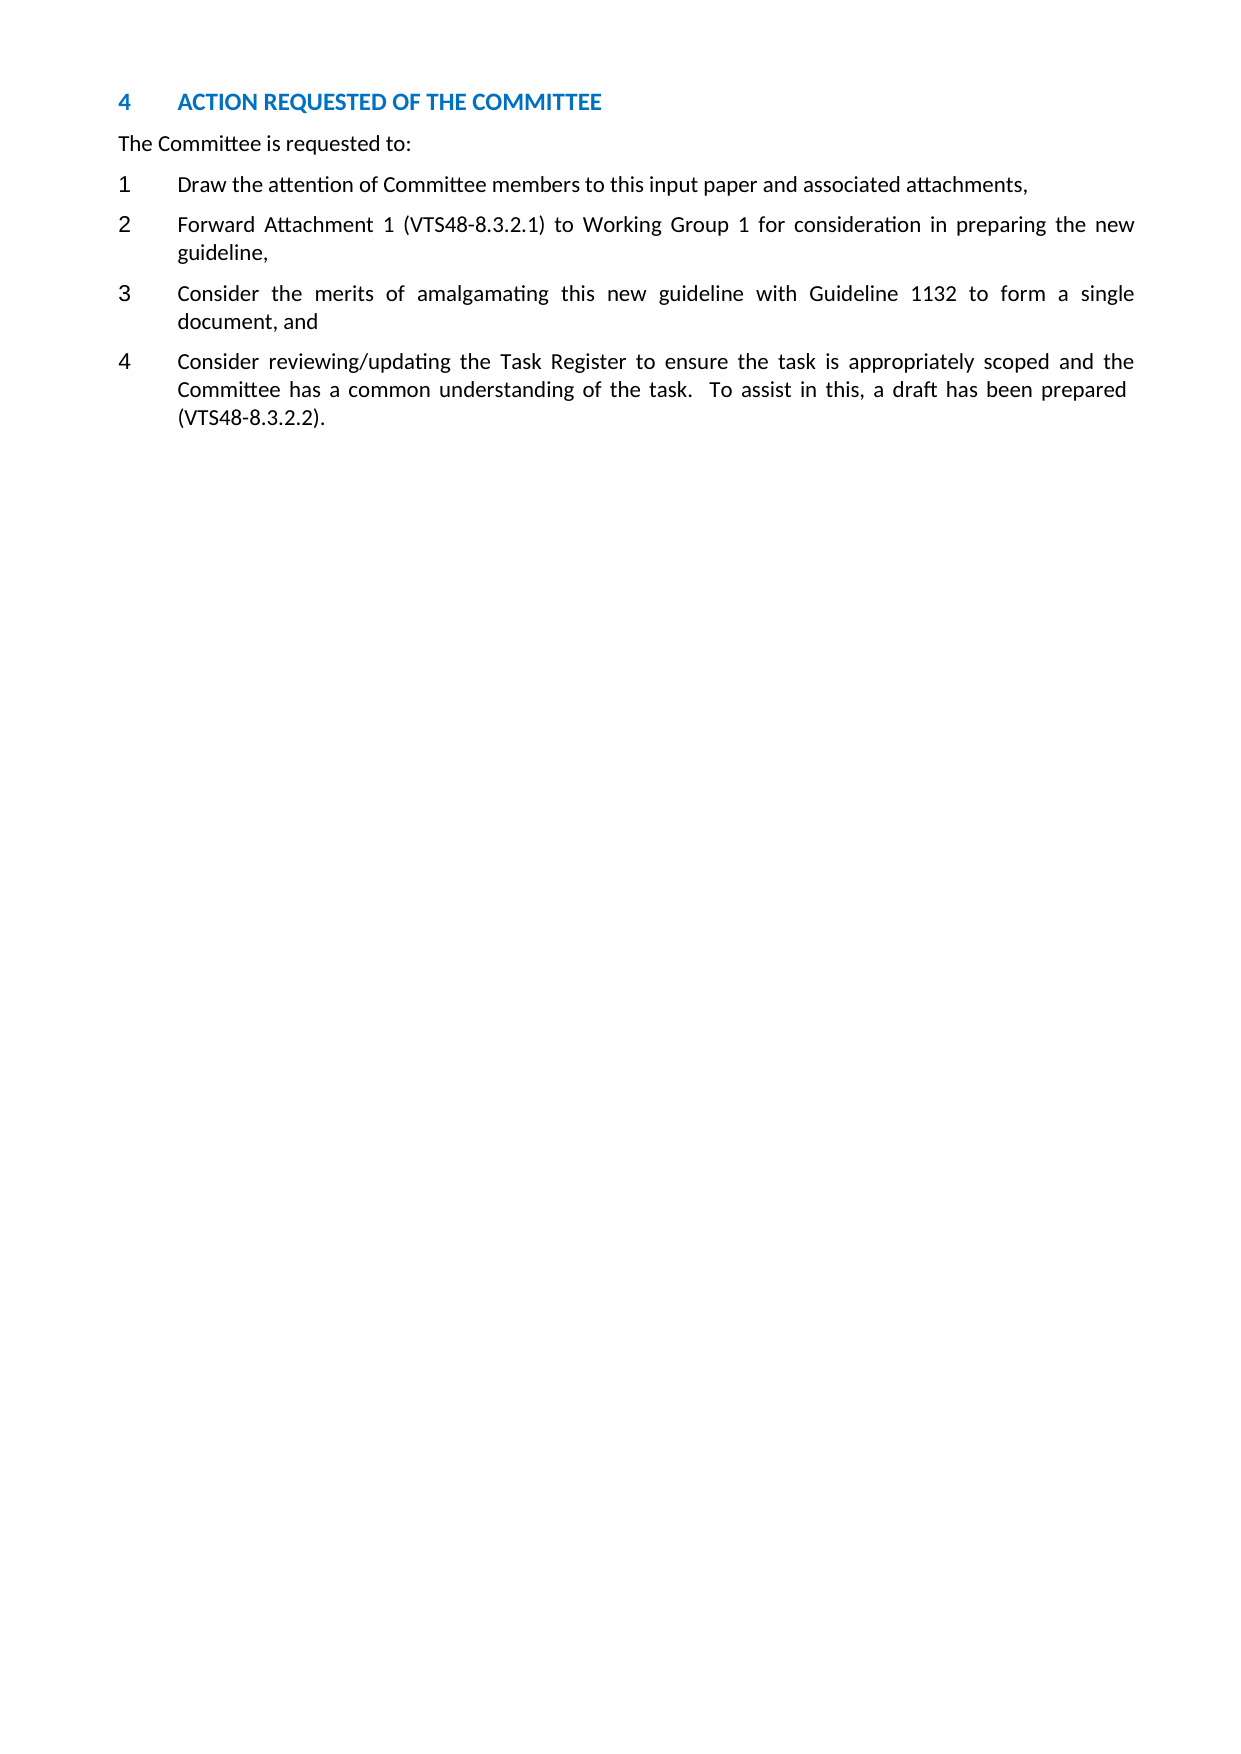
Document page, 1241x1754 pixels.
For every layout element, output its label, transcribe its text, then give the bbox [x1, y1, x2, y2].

list Draw the attention of Committee members to this input paper and associated attachments, [118, 170, 1137, 198]
list Consider the merits of amalgamating this new guideline with Guideline 1132 to form a single document, and [118, 279, 1137, 335]
list Forward Attachment 1 (VTS48-8.3.2.1) to Working Group 1 for consideration in preparing the new guideline, [118, 210, 1137, 266]
subtitle Action requested of the Committee [118, 86, 1137, 117]
list Consider reviewing/updating the Task Register to ensure the task is appropriately scoped and the Committee has a common understanding of the task. To assist in this, a draft has been prepared (VTS48-8.3.2.2). [118, 347, 1137, 432]
list The Committee is requested to: [118, 129, 1137, 157]
